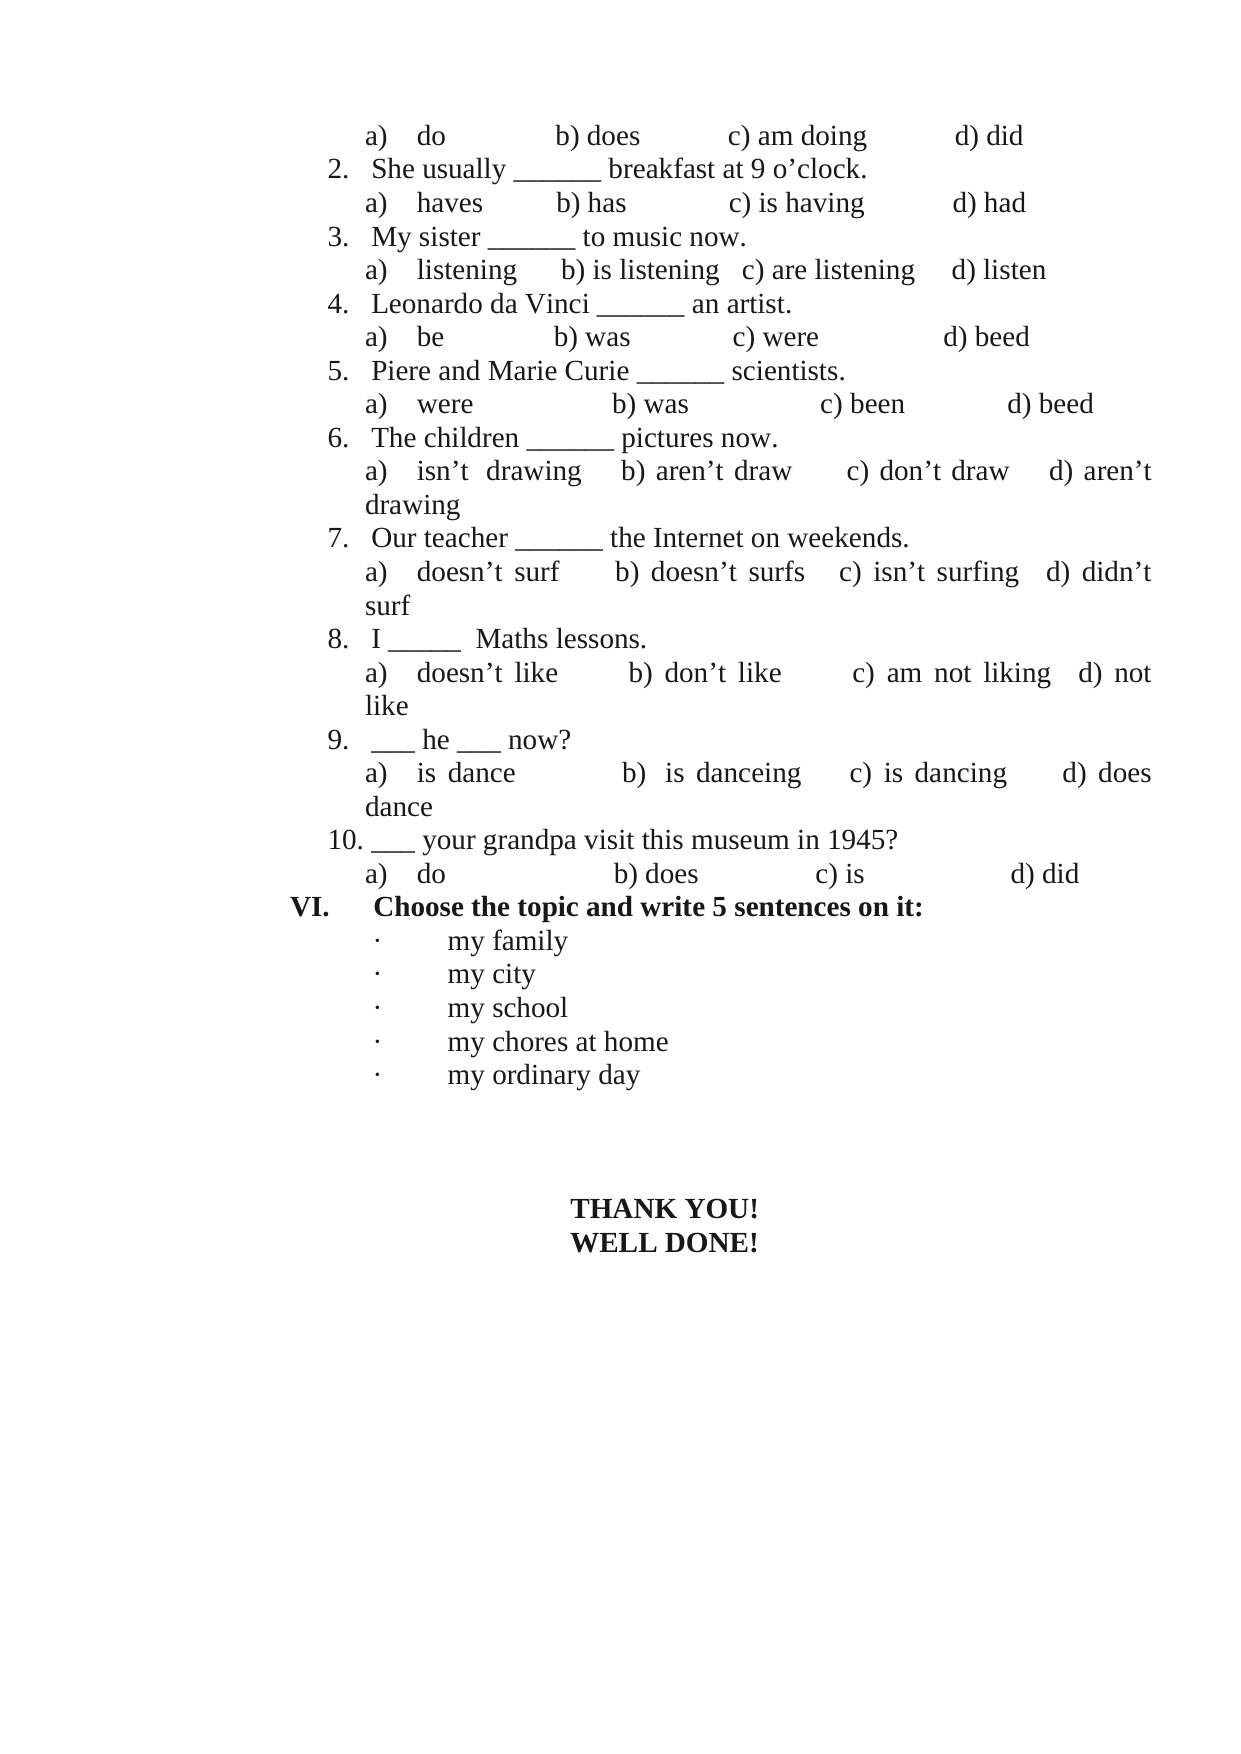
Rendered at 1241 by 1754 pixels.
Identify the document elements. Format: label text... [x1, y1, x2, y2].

text 2. She usually ______ breakfast at 9 o’clock. [327, 152, 1152, 185]
text a) is dance b) is danceing c) is dancing d) does dance [365, 755, 1152, 822]
text · my family [372, 923, 1152, 957]
text · my ordinary day [372, 1057, 1152, 1091]
text VI. Choose the topic and write 5 sentences on it: [290, 889, 1152, 923]
text · my city [372, 957, 1152, 990]
text 7. Our teacher ______ the Internet on weekends. [327, 521, 1152, 554]
text 8. I _____ Maths lessons. [327, 621, 1152, 655]
text a) doesn’t like b) don’t like c) am not liking d) not like [365, 655, 1152, 722]
text a) were b) was c) been d) beed [365, 386, 1152, 420]
text WELL DONE! [177, 1225, 1152, 1258]
text · my chores at home [372, 1024, 1152, 1057]
text 6. The children ______ pictures now. [327, 420, 1152, 453]
text a) do b) does c) is d) did [365, 856, 1152, 889]
text a) listening b) is listening c) are listening d) listen [365, 252, 1152, 286]
text a) doesn’t surf b) doesn’t surfs c) isn’t surfing d) didn’t surf [365, 554, 1152, 621]
text a) isn’t drawing b) aren’t draw c) don’t draw d) aren’t drawing [365, 453, 1152, 521]
text 10. ___ your grandpa visit this museum in 1945? [327, 822, 1152, 856]
text 4. Leonardo da Vinci ______ an artist. [327, 286, 1152, 319]
text 5. Piere and Marie Curie ______ scientists. [327, 353, 1152, 386]
text a) do b) does c) am doing d) did [365, 118, 1152, 152]
text THANK YOU! [177, 1191, 1152, 1225]
text · my school [372, 990, 1152, 1024]
text a) haves b) has c) is having d) had [365, 185, 1152, 219]
text 3. My sister ______ to music now. [327, 219, 1152, 252]
text 9. ___ he ___ now? [327, 722, 1152, 755]
text a) be b) was c) were d) beed [365, 319, 1152, 353]
